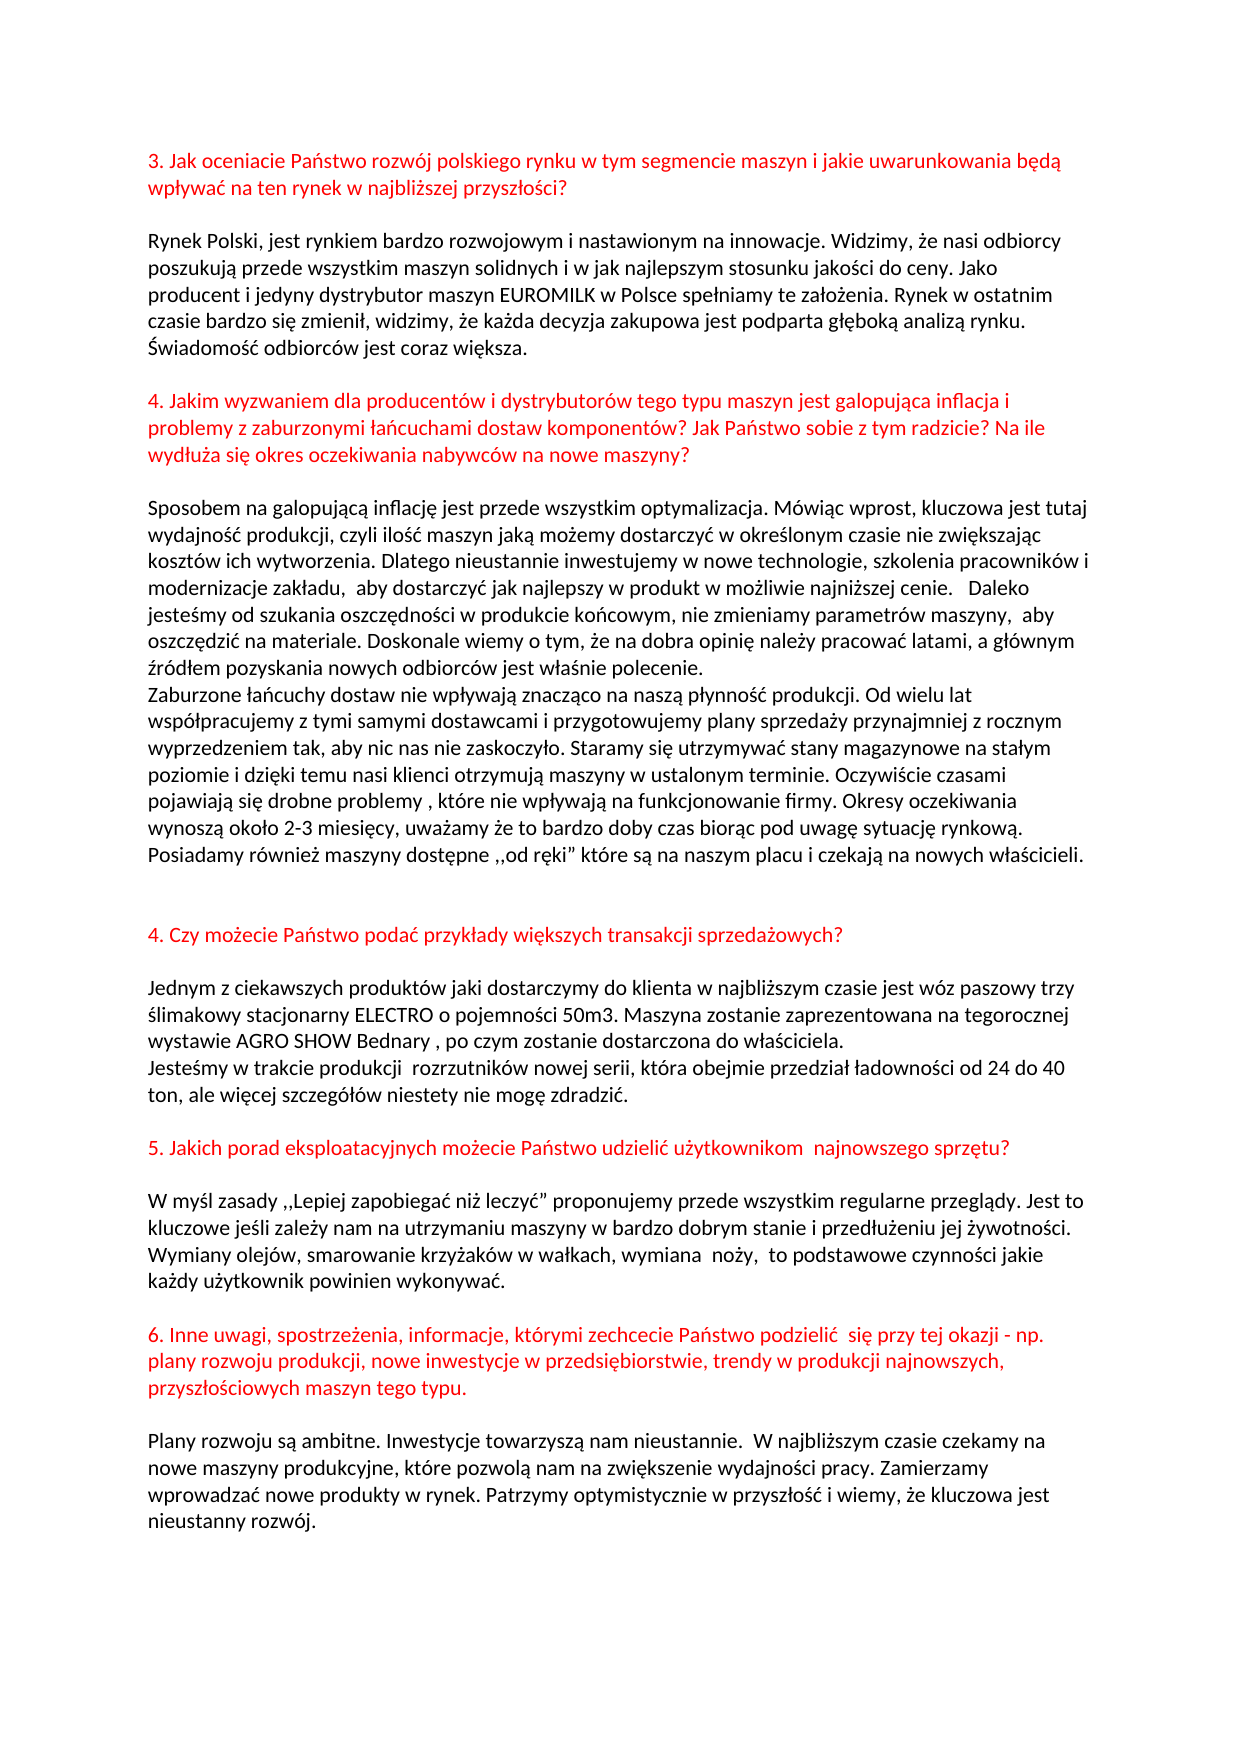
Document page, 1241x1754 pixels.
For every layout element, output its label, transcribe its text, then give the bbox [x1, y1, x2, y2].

text Zaburzone łańcuchy dostaw nie wpływają znacząco na naszą płynność produkcji. Od wielu lat współpracujemy z tymi samymi dostawcami i przygotowujemy plany sprzedaży przynajmniej z rocznym wyprzedzeniem tak, aby nic nas nie zaskoczyło. Staramy się utrzymywać stany magazynowe na stałym poziomie i dzięki temu nasi klienci otrzymują maszyny w ustalonym terminie. Oczywiście czasami pojawiają się drobne problemy , które nie wpływają na funkcjonowanie firmy. Okresy oczekiwania wynoszą około 2-3 miesięcy, uważamy że to bardzo doby czas biorąc pod uwagę sytuację rynkową. Posiadamy również maszyny dostępne ,,od ręki” które są na naszym placu i czekają na nowych właścicieli. [148, 681, 1093, 868]
text Jednym z ciekawszych produktów jaki dostarczymy do klienta w najbliższym czasie jest wóz paszowy trzy ślimakowy stacjonarny ELECTRO o pojemności 50m3. Maszyna zostanie zaprezentowana na tegorocznej wystawie AGRO SHOW Bednary , po czym zostanie dostarczona do właściciela. [148, 974, 1093, 1054]
text 5. Jakich porad eksploatacyjnych możecie Państwo udzielić użytkownikom najnowszego sprzętu? [148, 1134, 1093, 1161]
text Sposobem na galopującą inflację jest przede wszystkim optymalizacja. Mówiąc wprost, kluczowa jest tutaj wydajność produkcji, czyli ilość maszyn jaką możemy dostarczyć w określonym czasie nie zwiększając kosztów ich wytworzenia. Dlatego nieustannie inwestujemy w nowe technologie, szkolenia pracowników i modernizacje zakładu, aby dostarczyć jak najlepszy w produkt w możliwie najniższej cenie. Daleko jesteśmy od szukania oszczędności w produkcie końcowym, nie zmieniamy parametrów maszyny, aby oszczędzić na materiale. Doskonale wiemy o tym, że na dobra opinię należy pracować latami, a głównym źródłem pozyskania nowych odbiorców jest właśnie polecenie. [148, 494, 1093, 681]
text 6. Inne uwagi, spostrzeżenia, informacje, którymi zechcecie Państwo podzielić się przy tej okazji - np. plany rozwoju produkcji, nowe inwestycje w przedsiębiorstwie, trendy w produkcji najnowszych, przyszłościowych maszyn tego typu. [148, 1321, 1093, 1401]
text 3. Jak oceniacie Państwo rozwój polskiego rynku w tym segmencie maszyn i jakie uwarunkowania będą wpływać na ten rynek w najbliższej przyszłości? [148, 148, 1093, 201]
text Rynek Polski, jest rynkiem bardzo rozwojowym i nastawionym na innowacje. Widzimy, że nasi odbiorcy poszukują przede wszystkim maszyn solidnych i w jak najlepszym stosunku jakości do ceny. Jako producent i jedyny dystrybutor maszyn EUROMILK w Polsce spełniamy te założenia. Rynek w ostatnim czasie bardzo się zmienił, widzimy, że każda decyzja zakupowa jest podparta głęboką analizą rynku. Świadomość odbiorców jest coraz większa. [148, 228, 1093, 361]
text 4. Jakim wyzwaniem dla producentów i dystrybutorów tego typu maszyn jest galopująca inflacja i problemy z zaburzonymi łańcuchami dostaw komponentów? Jak Państwo sobie z tym radzicie? Na ile wydłuża się okres oczekiwania nabywców na nowe maszyny? [148, 388, 1093, 468]
text Jesteśmy w trakcie produkcji rozrzutników nowej serii, która obejmie przedział ładowności od 24 do 40 ton, ale więcej szczegółów niestety nie mogę zdradzić. [148, 1054, 1093, 1108]
text W myśl zasady ,,Lepiej zapobiegać niż leczyć” proponujemy przede wszystkim regularne przeglądy. Jest to kluczowe jeśli zależy nam na utrzymaniu maszyny w bardzo dobrym stanie i przedłużeniu jej żywotności. Wymiany olejów, smarowanie krzyżaków w wałkach, wymiana noży, to podstawowe czynności jakie każdy użytkownik powinien wykonywać. [148, 1188, 1093, 1294]
text Plany rozwoju są ambitne. Inwestycje towarzyszą nam nieustannie. W najbliższym czasie czekamy na nowe maszyny produkcyjne, które pozwolą nam na zwiększenie wydajności pracy. Zamierzamy wprowadzać nowe produkty w rynek. Patrzymy optymistycznie w przyszłość i wiemy, że kluczowa jest nieustanny rozwój. [148, 1401, 1093, 1534]
text 4. Czy możecie Państwo podać przykłady większych transakcji sprzedażowych? [148, 921, 1093, 948]
